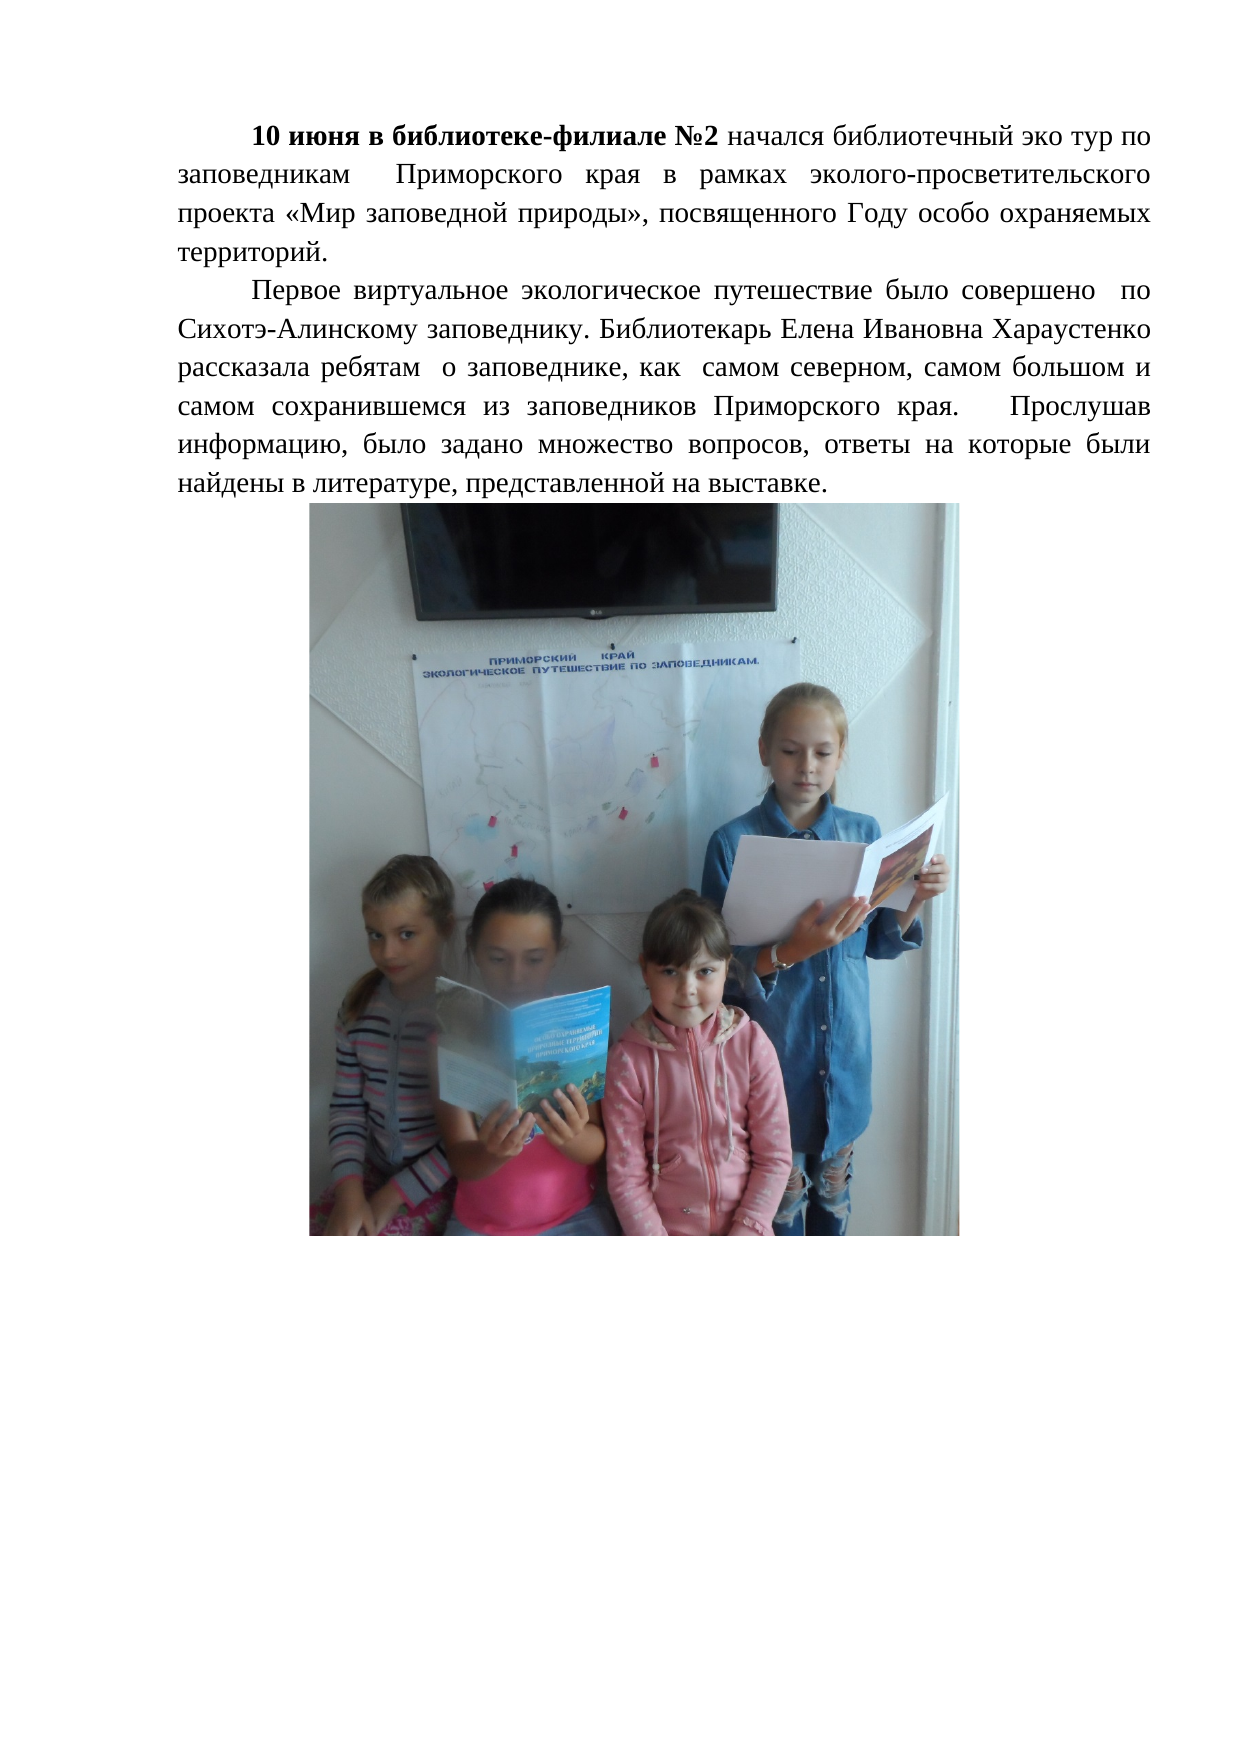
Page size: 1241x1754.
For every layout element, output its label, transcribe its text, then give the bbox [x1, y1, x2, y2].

text Первое виртуальное экологическое путешествие было совершено по Сихотэ-Алинскому заповеднику. Библиотекарь Елена Ивановна Хараустенко рассказала ребятам о заповеднике, как самом северном, самом большом и самом сохранившемся из заповедников Приморского края. Прослушав информацию, было задано множество вопросов, ответы на которые были найдены в литературе, представленной на выставке. [177, 272, 1152, 498]
text 10 июня в библиотеке-филиале №2 начался библиотечный эко тур по заповедникам Приморского края в рамках эколого-просветительского проекта «Мир заповедной природы», посвященного Году особо охраняемых территорий. [177, 118, 1152, 267]
picture [309, 503, 960, 1236]
